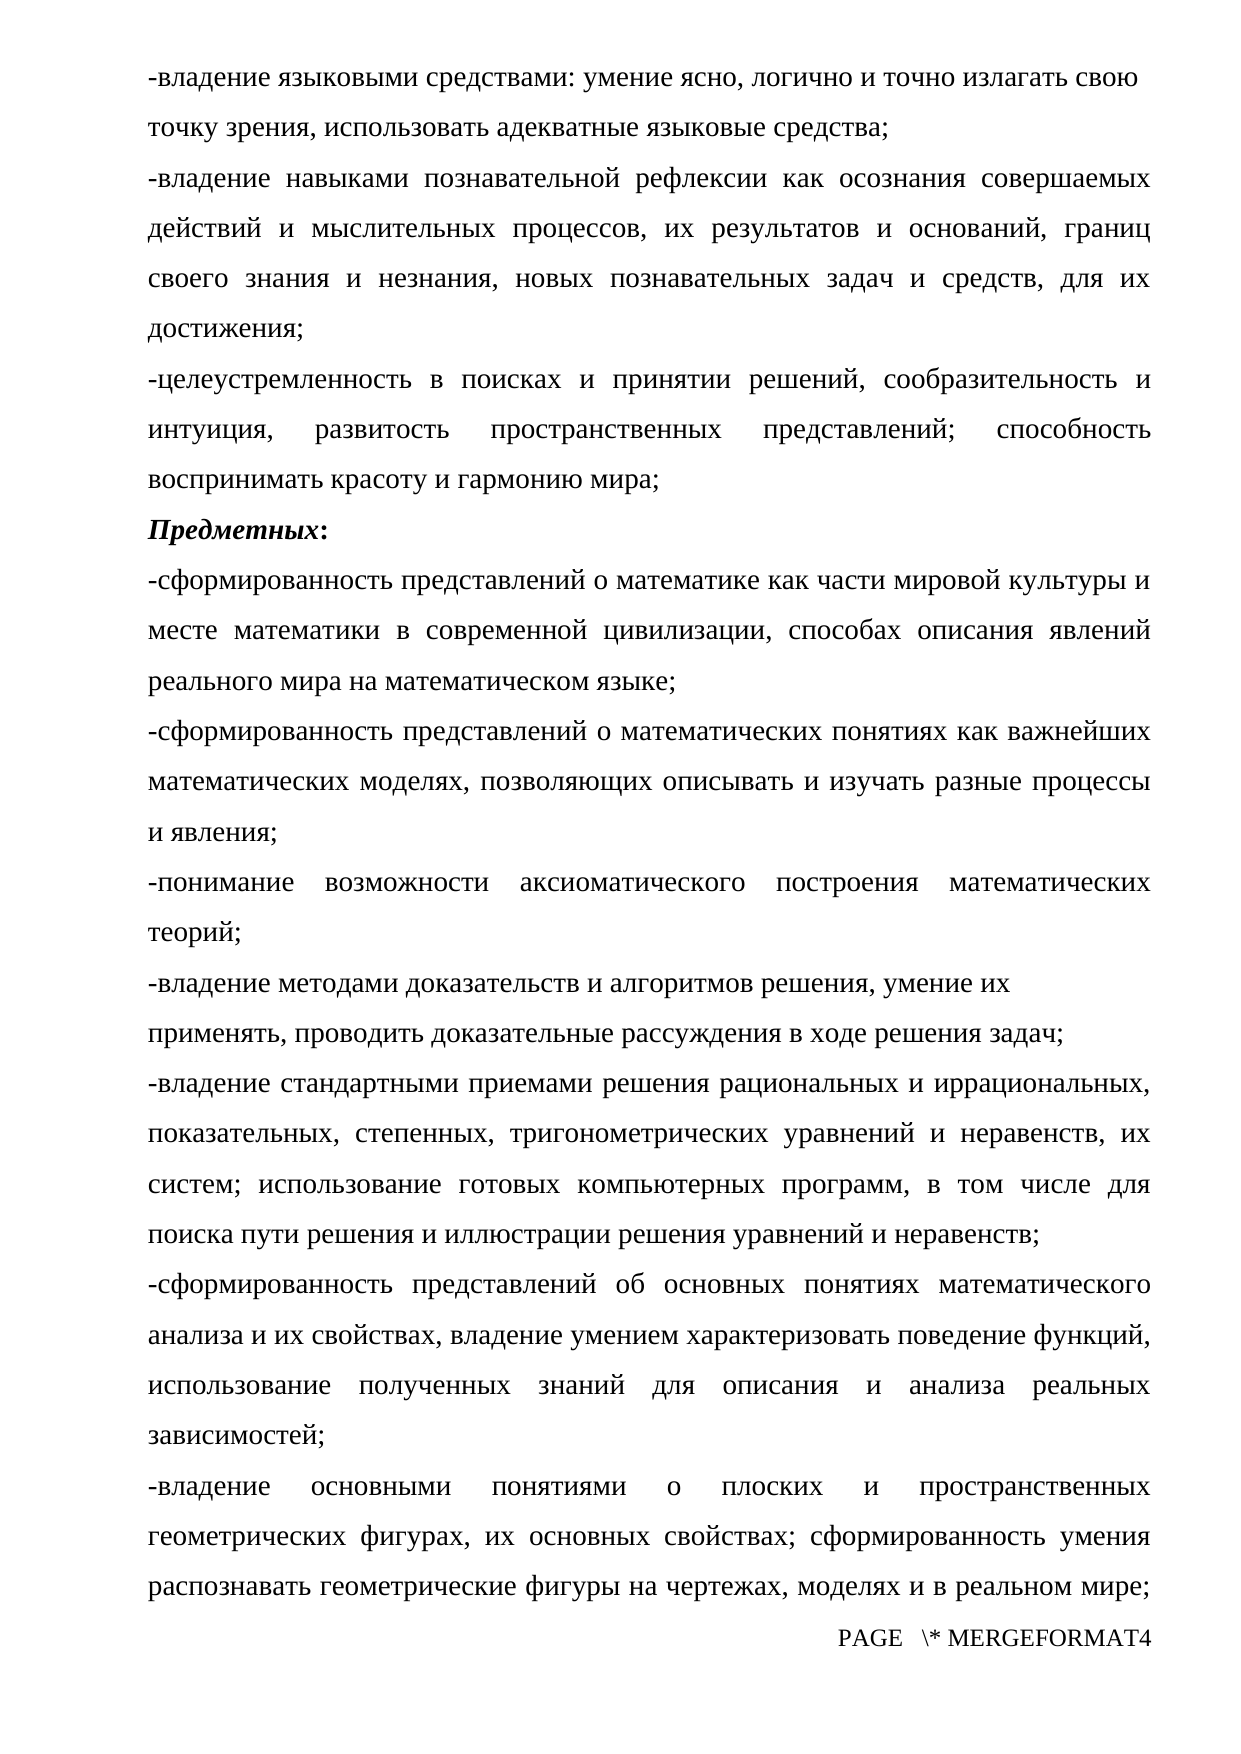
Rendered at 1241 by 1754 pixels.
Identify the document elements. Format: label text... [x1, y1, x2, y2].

list -целеустремленность в поисках и принятии решений, сообразительность и интуиция, развитость пространственных представлений; способность воспринимать красоту и гармонию мира; [148, 361, 1152, 495]
list -сформированность представлений о математических понятиях как важнейших математических моделях, позволяющих описывать и изучать разные процессы и явления; [148, 713, 1152, 847]
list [148, 1468, 1152, 1602]
list -владение языковыми средствами: умение ясно, логично и точно излагать свою точку зрения, использовать адекватные языковые средства; [148, 59, 1152, 143]
list -владение навыками познавательной рефлексии как осознания совершаемых действий и мыслительных процессов, их результатов и оснований, границ своего знания и незнания, новых познавательных задач и средств, для их достижения; [148, 160, 1152, 344]
list -сформированность представлений о математике как части мировой культуры и месте математики в современной цивилизации, способах описания явлений реального мира на математическом языке; [148, 562, 1152, 696]
text Предметных: [148, 512, 1152, 545]
list -владение стандартными приемами решения рациональных и иррациональных, показательных, степенных, тригонометрических уравнений и неравенств, их систем; использование готовых компьютерных программ, в том числе для поиска пути решения и иллюстрации решения уравнений и неравенств; [148, 1065, 1152, 1250]
list -владение методами доказательств и алгоритмов решения, умение их применять, проводить доказательные рассуждения в ходе решения задач; [148, 965, 1152, 1048]
list -понимание возможности аксиоматического построения математических теорий; [148, 864, 1152, 948]
list -сформированность представлений об основных понятиях математического анализа и их свойствах, владение умением характеризовать поведение функций, использование полученных знаний для описания и анализа реальных зависимостей; [148, 1267, 1152, 1451]
